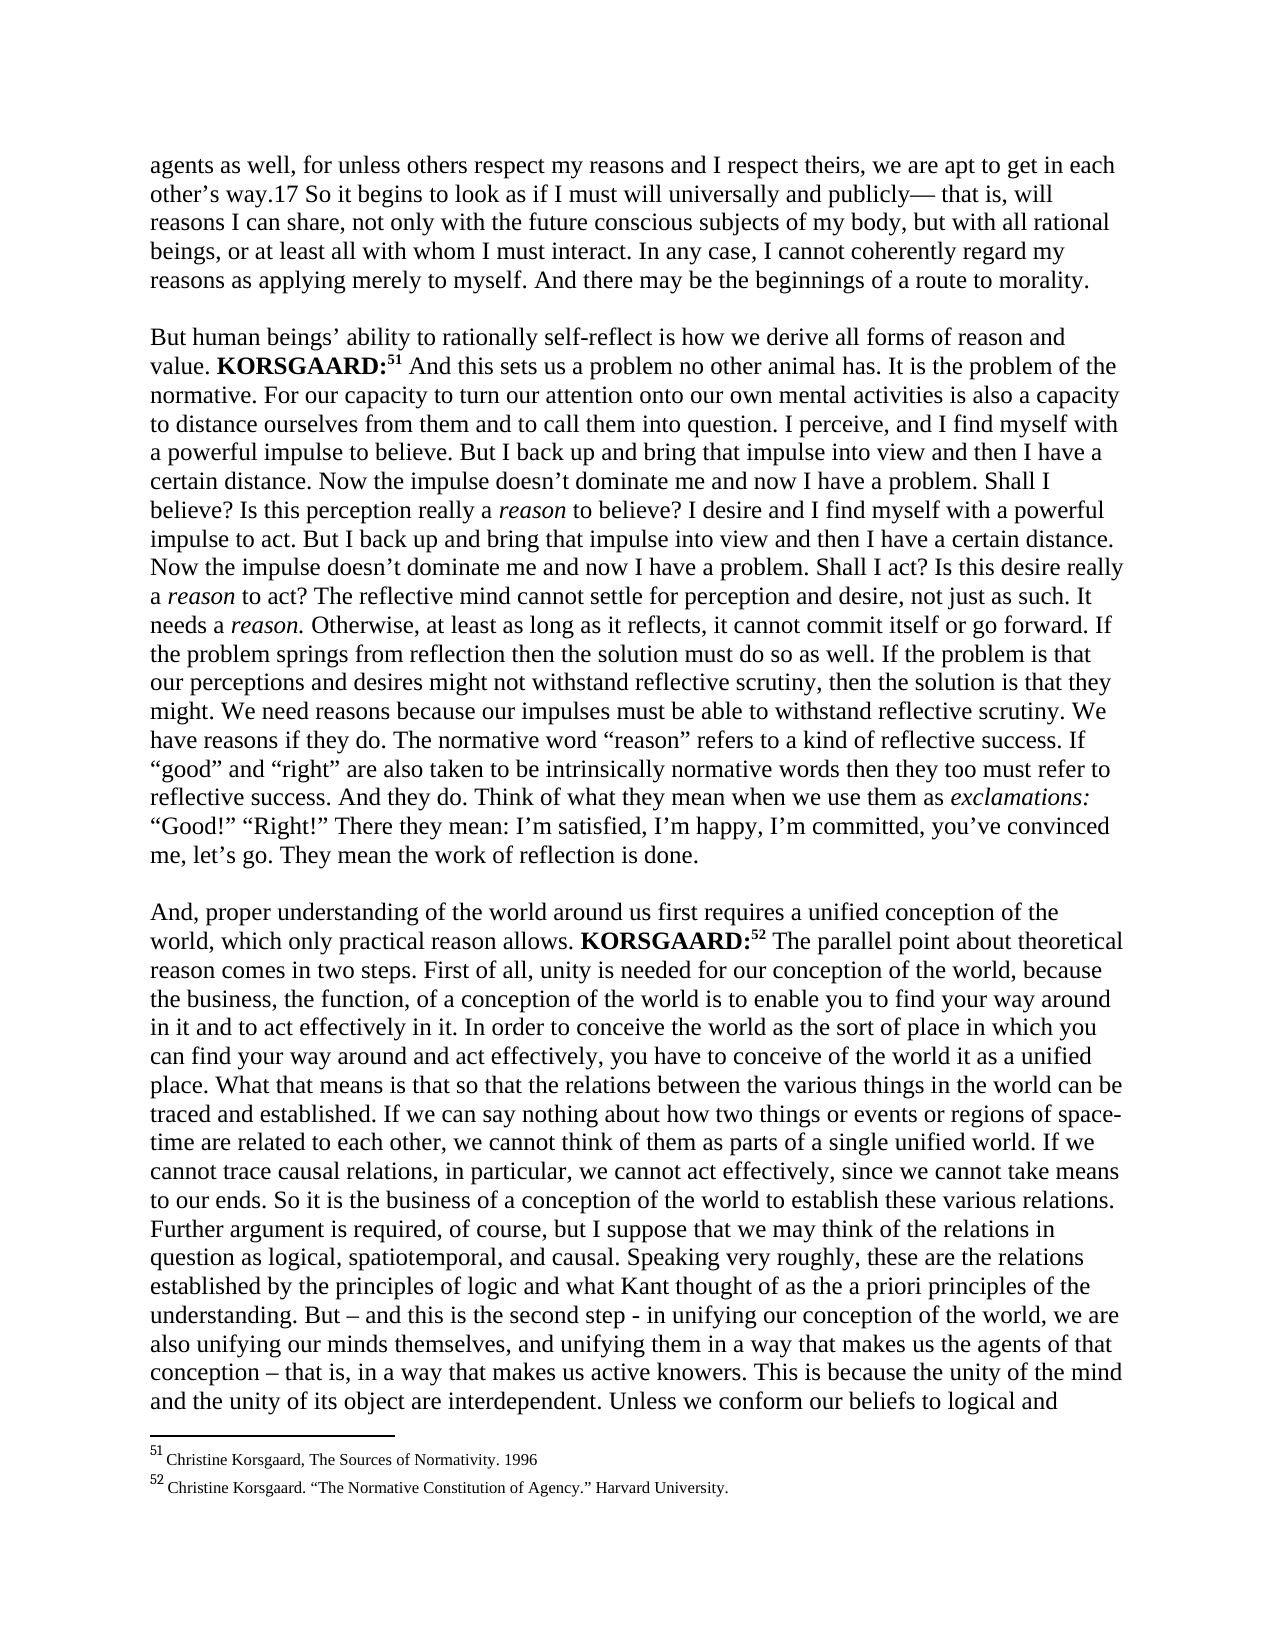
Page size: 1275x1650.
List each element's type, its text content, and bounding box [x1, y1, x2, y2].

text But human beings’ ability to rationally self-reflect is how we derive all forms of reason and value. KORSGAARD: And this sets us a problem no other animal has. It is the problem of the normative. For our capacity to turn our attention onto our own mental activities is also a capacity to distance ourselves from them and to call them into question. I perceive, and I find myself with a powerful impulse to believe. But I back up and bring that impulse into view and then I have a certain distance. Now the impulse doesn’t dominate me and now I have a problem. Shall I believe? Is this perception really a reason to believe? I desire and I find myself with a powerful impulse to act. But I back up and bring that impulse into view and then I have a certain distance. Now the impulse doesn’t dominate me and now I have a problem. Shall I act? Is this desire really a reason to act? The reflective mind cannot settle for perception and desire, not just as such. It needs a reason. Otherwise, at least as long as it reflects, it cannot commit itself or go forward. If the problem springs from reflection then the solution must do so as well. If the problem is that our perceptions and desires might not withstand reflective scrutiny, then the solution is that they might. We need reasons because our impulses must be able to withstand reflective scrutiny. We have reasons if they do. The normative word “reason” refers to a kind of reflective success. If “good” and “right” are also taken to be intrinsically normative words then they too must refer to reflective success. And they do. Think of what they mean when we use them as exclamations: “Good!” “Right!” There they mean: I’m satisfied, I’m happy, I’m committed, you’ve convinced me, let’s go. They mean the work of reflection is done. [150, 322, 1125, 869]
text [150, 897, 1125, 1415]
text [150, 150, 1125, 294]
